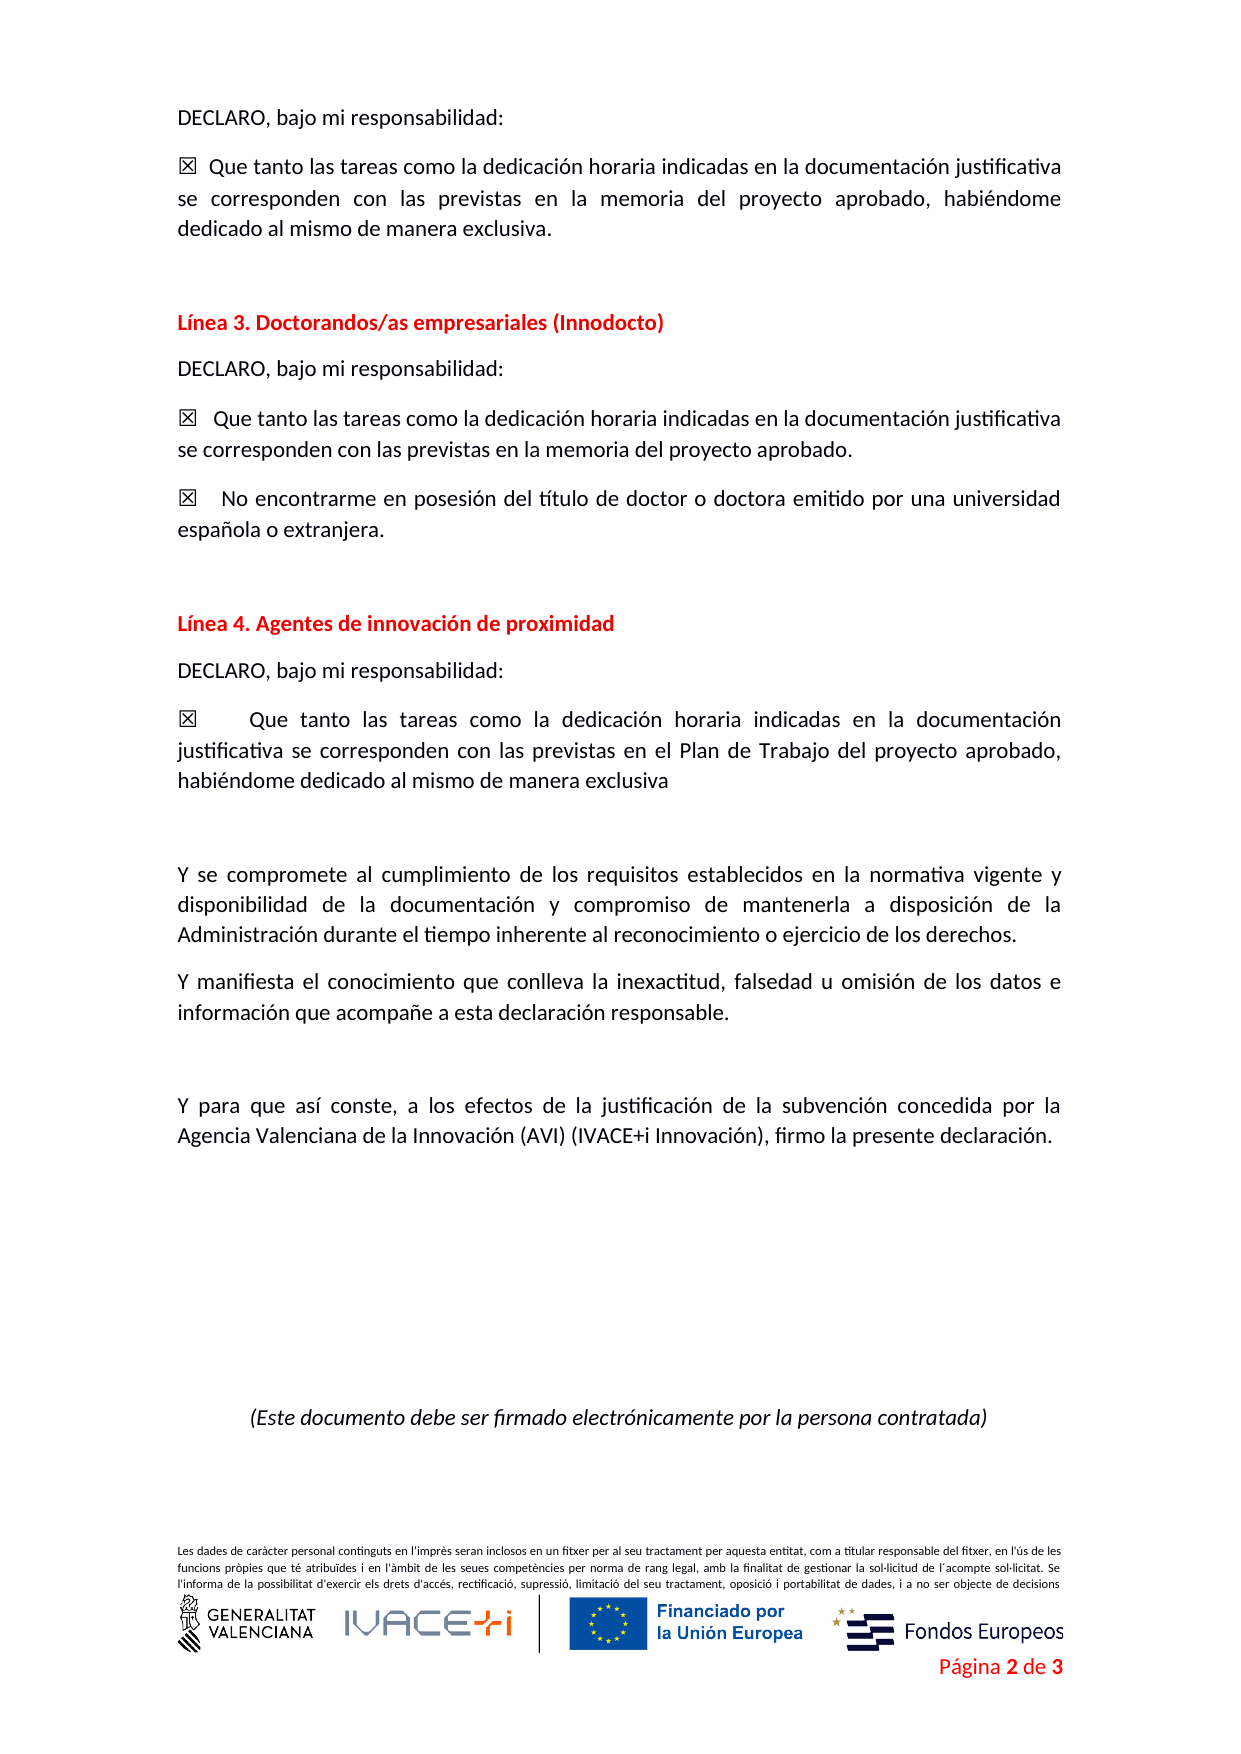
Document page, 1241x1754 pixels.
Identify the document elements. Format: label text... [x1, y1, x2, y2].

text Línea 3. Doctorandos/as empresariales (Innodocto) [177, 308, 1063, 336]
text No encontrarme en posesión del título de doctor o doctora emitido por una universidad española o extranjera. [177, 482, 1063, 543]
text Línea 4. Agentes de innovación de proximidad [177, 609, 1063, 637]
picture [177, 1594, 1064, 1653]
text Que tanto las tareas como la dedicación horaria indicadas en la documentación justificativa se corresponden con las previstas en el Plan de Trabajo del proyecto aprobado, habiéndome dedicado al mismo de manera exclusiva [177, 703, 1063, 794]
text Y para que así conste, a los efectos de la justificación de la subvención concedida por la Agencia Valenciana de la Innovación (AVI) (IVACE+i Innovación), firmo la presente declaración. [177, 1091, 1063, 1149]
text DECLARO, bajo mi responsabilidad: [177, 103, 1063, 131]
text Que tanto las tareas como la dedicación horaria indicadas en la documentación justificativa se corresponden con las previstas en la memoria del proyecto aprobado, habiéndome dedicado al mismo de manera exclusiva. [177, 150, 1063, 242]
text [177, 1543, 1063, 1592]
text DECLARO, bajo mi responsabilidad: [177, 656, 1063, 684]
text Y manifiesta el conocimiento que conlleva la inexactitud, falsedad u omisión de los datos e información que acompañe a esta declaración responsable. [177, 967, 1063, 1026]
text Y se compromete al cumplimiento de los requisitos establecidos en la normativa vigente y disponibilidad de la documentación y compromiso de mantenerla a disposición de la Administración durante el tiempo inherente al reconocimiento o ejercicio de los derechos. [177, 860, 1063, 948]
text DECLARO, bajo mi responsabilidad: [177, 354, 1063, 383]
text Que tanto las tareas como la dedicación horaria indicadas en la documentación justificativa se corresponden con las previstas en la memoria del proyecto aprobado. [177, 401, 1063, 463]
text (Este documento debe ser firmado electrónicamente por la persona contratada) [177, 1403, 1063, 1431]
